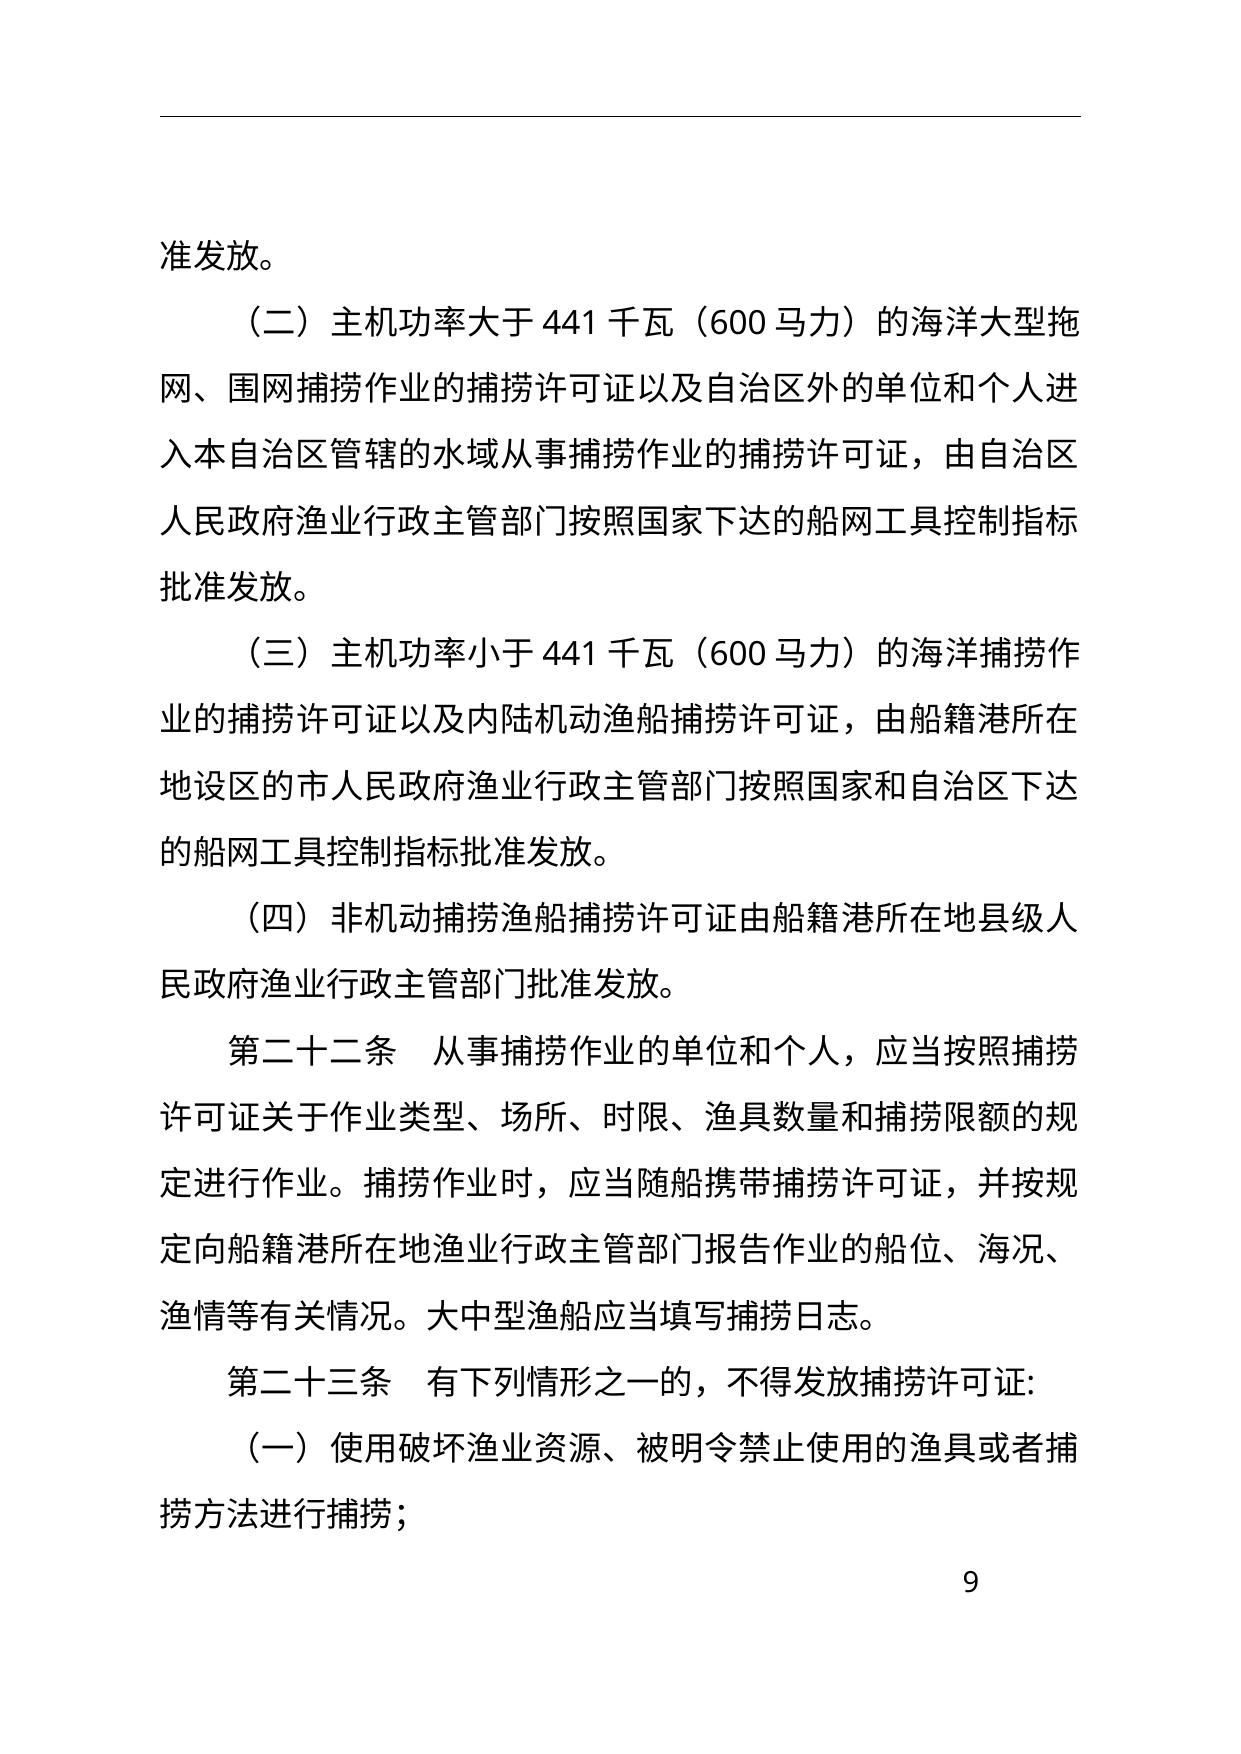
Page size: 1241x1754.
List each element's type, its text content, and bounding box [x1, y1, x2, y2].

text （四）非机动捕捞渔船捕捞许可证由船籍港所在地县级人民政府渔业行政主管部门批准发放。 [159, 883, 1081, 1015]
text （二）主机功率大于441千瓦（600马力）的海洋大型拖网、围网捕捞作业的捕捞许可证以及自治区外的单位和个人进入本自治区管辖的水域从事捕捞作业的捕捞许可证，由自治区人民政府渔业行政主管部门按照国家下达的船网工具控制指标批准发放。 [159, 287, 1081, 618]
text （三）主机功率小于441千瓦（600马力）的海洋捕捞作业的捕捞许可证以及内陆机动渔船捕捞许可证，由船籍港所在地设区的市人民政府渔业行政主管部门按照国家和自治区下达的船网工具控制指标批准发放。 [159, 618, 1081, 883]
text 第二十三条 有下列情形之一的，不得发放捕捞许可证: [159, 1347, 1081, 1413]
text 第二十二条 从事捕捞作业的单位和个人，应当按照捕捞许可证关于作业类型、场所、时限、渔具数量和捕捞限额的规定进行作业。捕捞作业时，应当随船携带捕捞许可证，并按规定向船籍港所在地渔业行政主管部门报告作业的船位、海况、渔情等有关情况。大中型渔船应当填写捕捞日志。 [159, 1015, 1081, 1347]
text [159, 220, 1081, 287]
text （一）使用破坏渔业资源、被明令禁止使用的渔具或者捕捞方法进行捕捞； [159, 1413, 1081, 1545]
